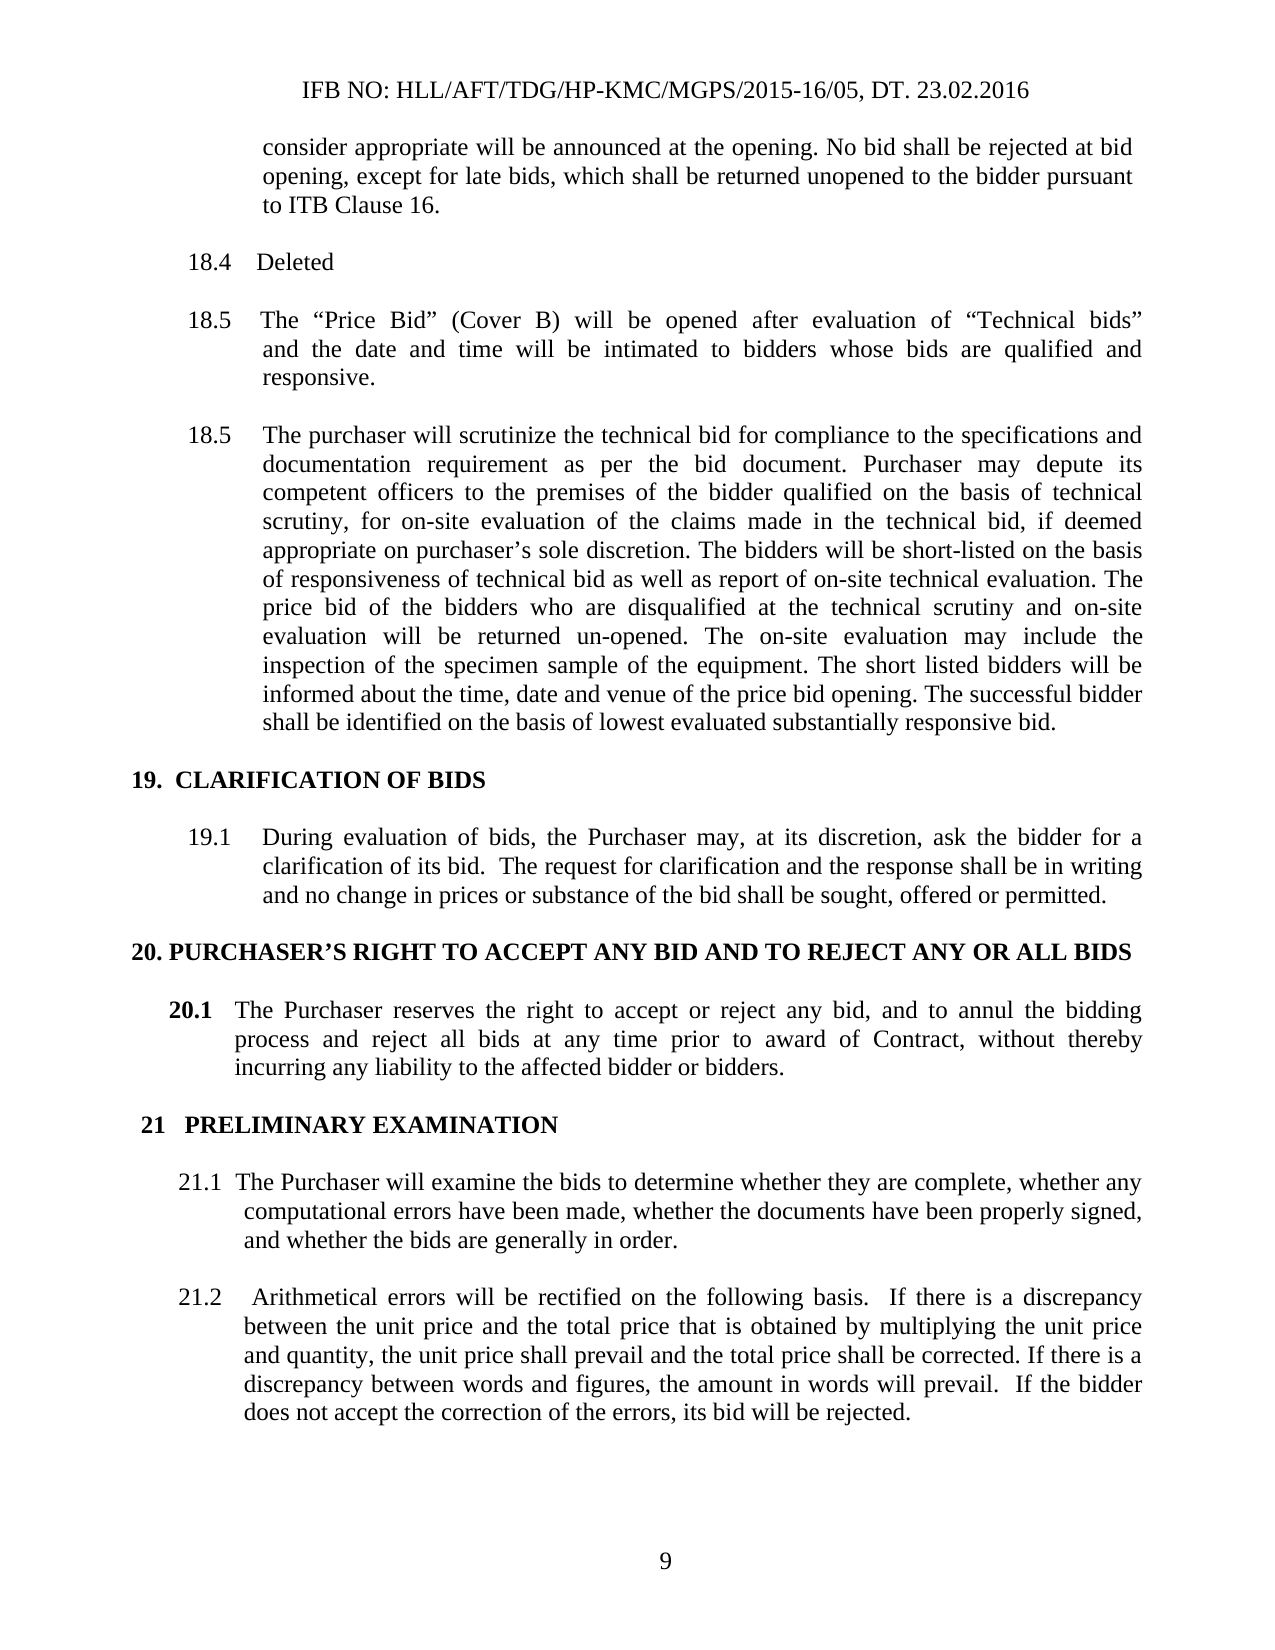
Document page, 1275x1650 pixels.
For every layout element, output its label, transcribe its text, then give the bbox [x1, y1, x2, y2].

text 21.2 Arithmetical errors will be rectified on the following basis. If there is a discrepancy between the unit price and the total price that is obtained by multiplying the unit price and quantity, the unit price shall prevail and the total price shall be corrected. If there is a discrepancy between words and figures, the amount in words will prevail. If the bidder does not accept the correction of the errors, its bid will be rejected. [178, 1282, 1144, 1426]
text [187, 132, 1134, 219]
text 18.5 The “Price Bid” (Cover B) will be opened after evaluation of “Technical bids” and the date and time will be intimated to bidders whose bids are qualified and responsive. [187, 305, 1144, 391]
text 19. CLARIFICATION OF BIDS [131, 765, 1200, 794]
text 21.1 The Purchaser will examine the bids to determine whether they are complete, whether any computational errors have been made, whether the documents have been properly signed, and whether the bids are generally in order. [178, 1167, 1144, 1254]
list PRELIMINARY EXAMINATION [141, 1110, 1200, 1139]
text 20. PURCHASER’S RIGHT TO ACCEPT ANY BID AND TO REJECT ANY OR ALL BIDS [131, 937, 1144, 966]
text 18.4 Deleted [187, 247, 1144, 276]
text 18.5 The purchaser will scrutinize the technical bid for compliance to the specifications and documentation requirement as per the bid document. Purchaser may depute its competent officers to the premises of the bidder qualified on the basis of technical scrutiny, for on-site evaluation of the claims made in the technical bid, if deemed appropriate on purchaser’s sole discretion. The bidders will be short-listed on the basis of responsiveness of technical bid as well as report of on-site technical evaluation. The price bid of the bidders who are disqualified at the technical scrutiny and on-site evaluation will be returned un-opened. The on-site evaluation may include the inspection of the specimen sample of the equipment. The short listed bidders will be informed about the time, date and venue of the price bid opening. The successful bidder shall be identified on the basis of lowest evaluated substantially responsive bid. [187, 420, 1144, 736]
text 20.1 The Purchaser reserves the right to accept or reject any bid, and to annul the bidding process and reject all bids at any time prior to award of Contract, without thereby incurring any liability to the affected bidder or bidders. [169, 995, 1144, 1081]
text 19.1 During evaluation of bids, the Purchaser may, at its discretion, ask the bidder for a clarification of its bid. The request for clarification and the response shall be in writing and no change in prices or substance of the bid shall be sought, offered or permitted. [187, 822, 1144, 909]
